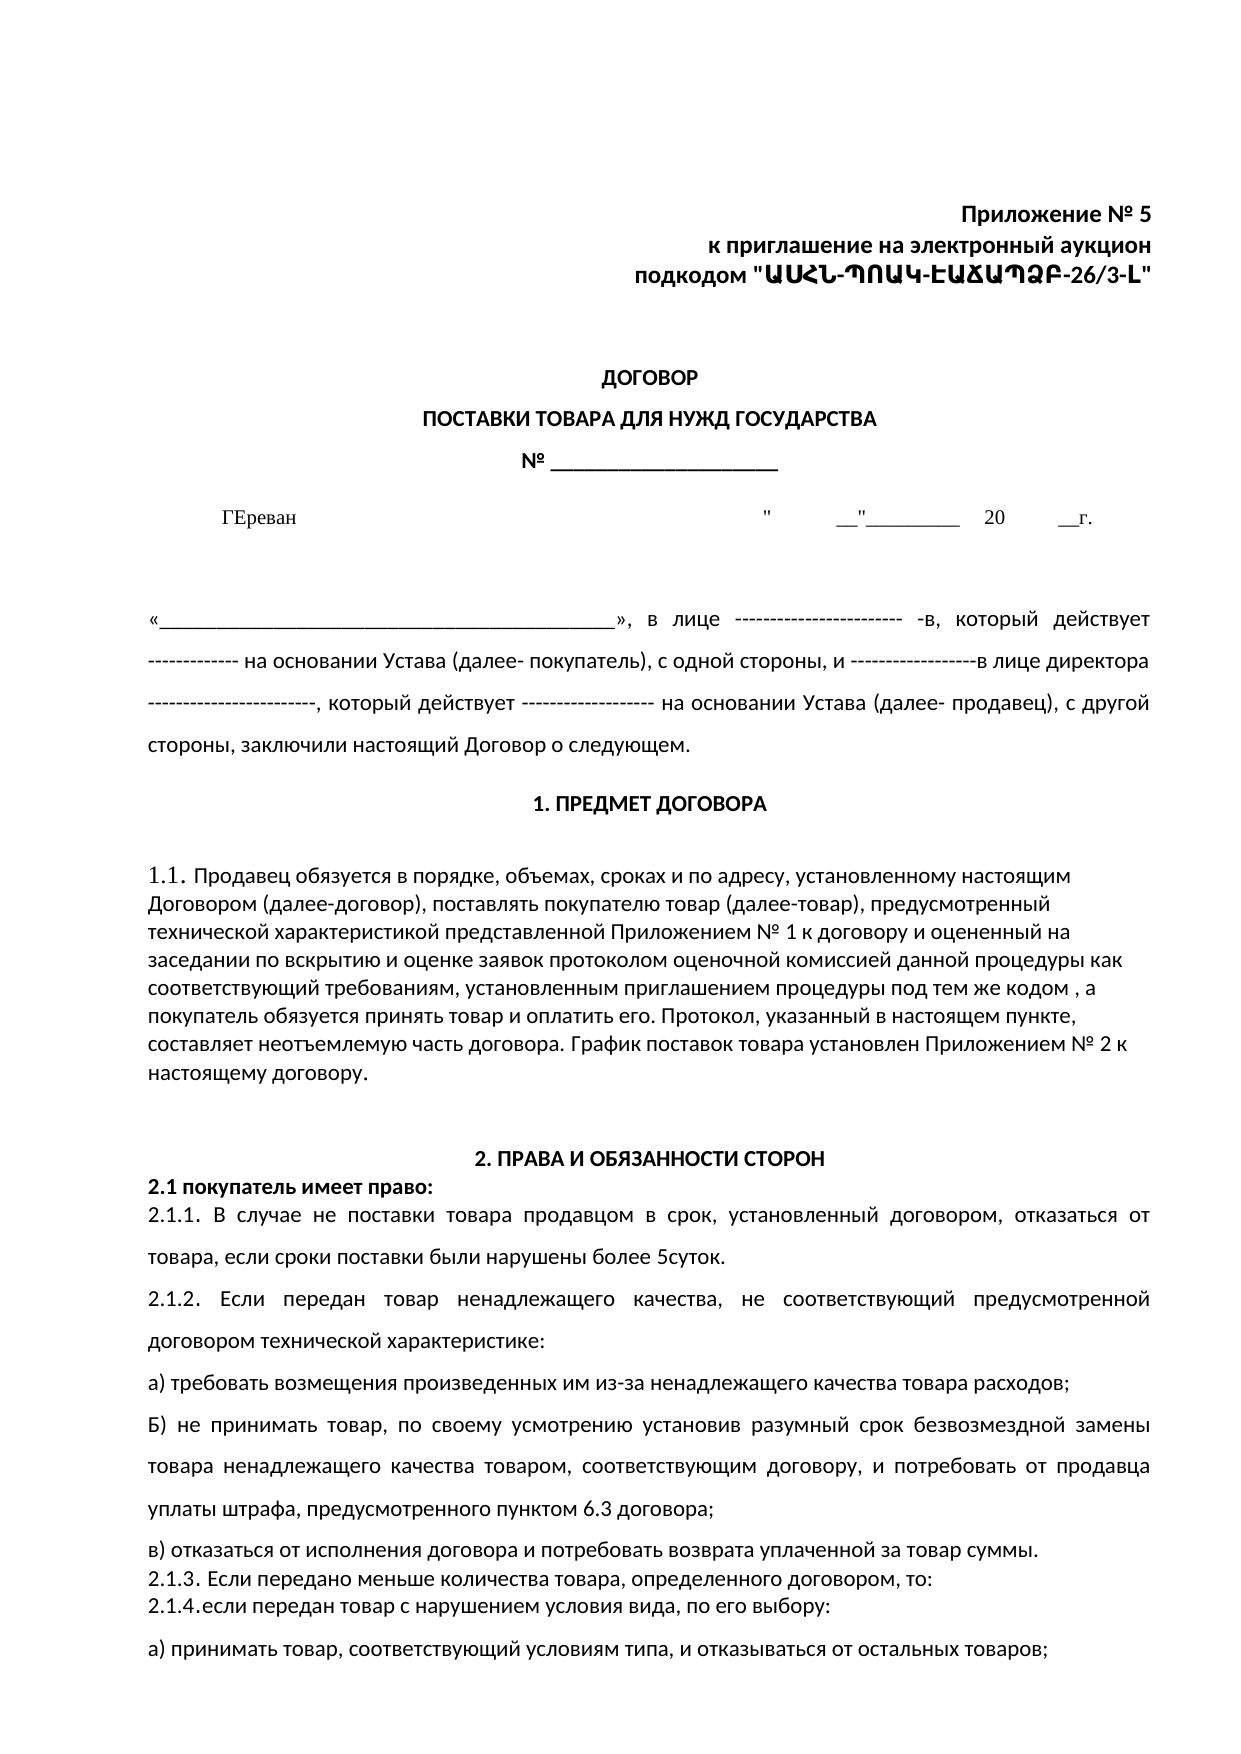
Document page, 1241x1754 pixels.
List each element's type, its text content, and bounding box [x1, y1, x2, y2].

text подкодом "ԱՍՀՆ-ՊՈԱԿ-ԷԱՃԱՊՁԲ-26/3-Լ" [177, 259, 1152, 290]
text 2.1 покупатель имеет право: [148, 1172, 1152, 1200]
text в) отказаться от исполнения договора и потребовать возврата уплаченной за товар суммы. [148, 1536, 1152, 1564]
text № ____________________ [148, 447, 1152, 474]
text 1.1․ Продавец обязуется в порядке, объемах, сроках и по адресу, установленному настоящим Договором (далее-договор), поставлять покупателю товар (далее-товар), предусмотренный технической характеристикой представленной Приложением № 1 к договору и оцененный на заседании по вскрытию и оценке заявок протоколом оценочной комиссией данной процедуры как соответствующий требованиям, установленным приглашением процедуры под тем же кодом , а покупатель обязуется принять товар и оплатить его. Протокол, указанный в настоящем пункте, составляет неотъемлемую часть договора. График поставок товара установлен Приложением № 2 к настоящему договору. [148, 860, 1152, 1087]
list 2.1.2․ Если передан товар ненадлежащего качества, не соответствующий предусмотренной договором технической характеристике: [148, 1284, 1152, 1354]
text Приложение № 5 [148, 198, 1152, 229]
list 2.1.1․ В случае не поставки товара продавцом в срок, установленный договором, отказаться от товара, если сроки поставки были нарушены более 5суток. [148, 1200, 1152, 1270]
text 2.1.3․ Если передано меньше количества товара, определенного договором, то: [148, 1564, 1152, 1592]
text ДОГОВОР [148, 363, 1152, 391]
table_header " __"_________ 20 __г. [620, 505, 1104, 546]
list а) принимать товар, соответствующий условиям типа, и отказываться от остальных товаров; [148, 1634, 1152, 1662]
table_header ГЕреван [136, 505, 620, 546]
text «________________________________________», в лице ------------------------ -в, который действует ------------- на основании Устава (далее- покупатель), с одной стороны, и ------------------в лице директора ------------------------, который действует ------------------- на основании Устава (далее- продавец), с другой стороны, заключили настоящий Договор о следующем. [148, 604, 1152, 758]
list 2. ПРАВА И ОБЯЗАННОСТИ СТОРОН [148, 1144, 1152, 1172]
text 1. ПРЕДМЕТ ДОГОВОРА [148, 789, 1152, 817]
text к приглашение на электронный аукцион [177, 229, 1152, 259]
text ПОСТАВКИ ТОВАРА ДЛЯ НУЖД ГОСУДАРСТВА [148, 404, 1152, 433]
list 2.1.4․если передан товар с нарушением условия вида, по его выбору: [148, 1592, 1152, 1620]
list а) требовать возмещения произведенных им из-за ненадлежащего качества товара расходов; [148, 1368, 1152, 1396]
list Б) не принимать товар, по своему усмотрению установив разумный срок безвозмездной замены товара ненадлежащего качества товаром, соответствующим договору, и потребовать от продавца уплаты штрафа, предусмотренного пунктом 6.3 договора; [148, 1410, 1152, 1522]
